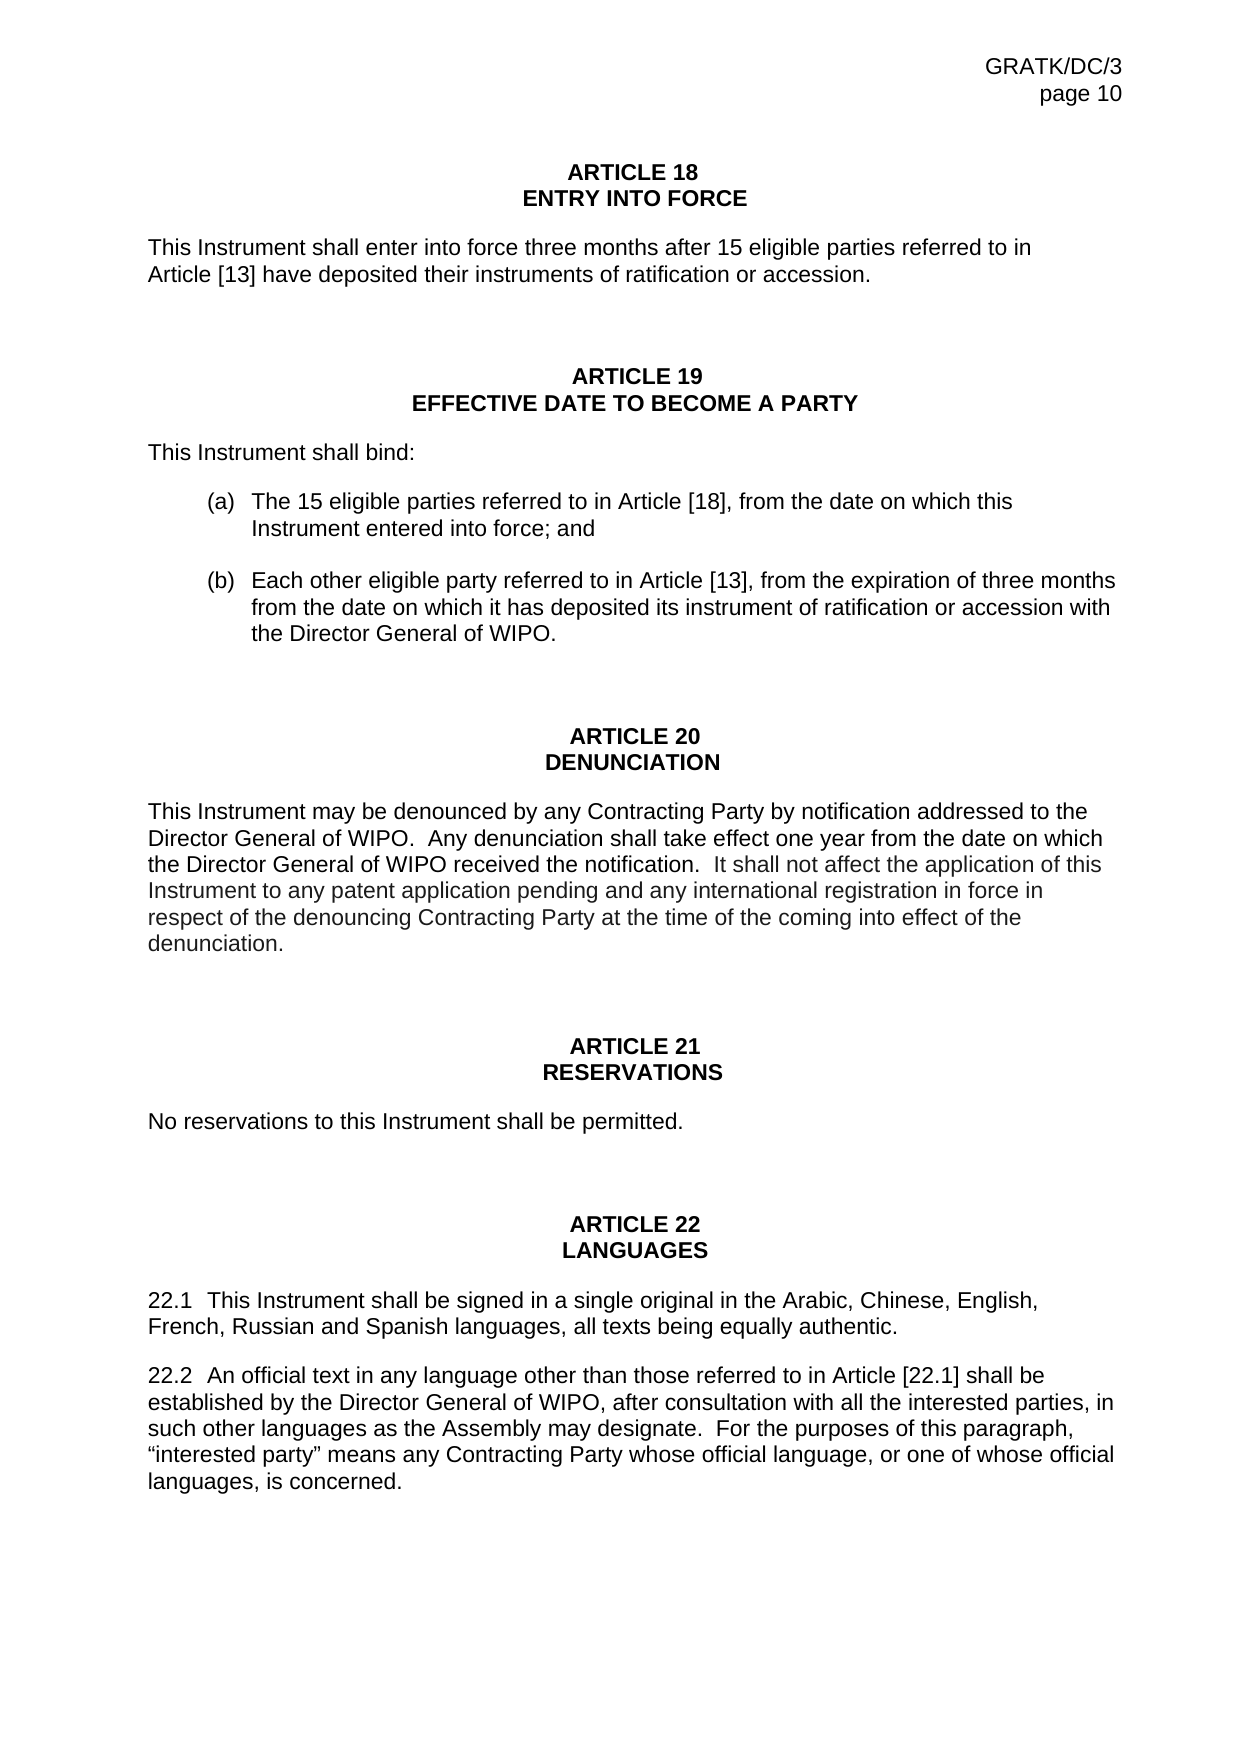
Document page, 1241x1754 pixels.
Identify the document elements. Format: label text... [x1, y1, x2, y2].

text ARTICLE 20 [148, 723, 1122, 749]
text This Instrument shall enter into force three months after 15 eligible parties referred to in Article [13] have deposited their instruments of ratification or accession. [148, 234, 1122, 287]
text This Instrument may be denounced by any Contracting Party by notification addressed to the Director General of WIPO. Any denunciation shall take effect one year from the date on which the Director General of WIPO received the notification. It shall not affect the application of this Instrument to any patent application pending and any international registration in force in respect of the denouncing Contracting Party at the time of the coming into effect of the denunciation. [148, 798, 1122, 956]
text LANGUAGES [148, 1237, 1122, 1264]
text 22.1 This Instrument shall be signed in a single original in the Arabic, Chinese, English, French, Russian and Spanish languages, all texts being equally authentic. [148, 1287, 1122, 1339]
text 22.2 An official text in any language other than those referred to in Article [22.1] shall be established by the Director General of WIPO, after consultation with all the interested parties, in such other languages as the Assembly may designate. For the purposes of this paragraph, “interested party” means any Contracting Party whose official language, or one of whose official languages, is concerned. [148, 1362, 1122, 1494]
text ARTICLE 18 [148, 158, 1122, 185]
text This Instrument shall bind: [148, 439, 1122, 465]
text ARTICLE 22 [148, 1211, 1122, 1237]
text ENTRY INTO FORCE [148, 185, 1122, 211]
text DENUNCIATION [148, 749, 1122, 775]
text RESERVATIONS [148, 1059, 1122, 1085]
list Each other eligible party referred to in Article [13], from the expiration of three months from the date on which it has deposited its instrument of ratification or accession with the Director General of WIPO. [207, 567, 1122, 646]
text No reservations to this Instrument shall be permitted. [148, 1108, 1122, 1135]
text EFFECTIVE DATE TO BECOME A PARTY [148, 389, 1122, 416]
text ARTICLE 19 [148, 363, 1122, 389]
list The 15 eligible parties referred to in Article [18], from the date on which this Instrument entered into force; and [207, 488, 1122, 541]
text ARTICLE 21 [148, 1033, 1122, 1059]
